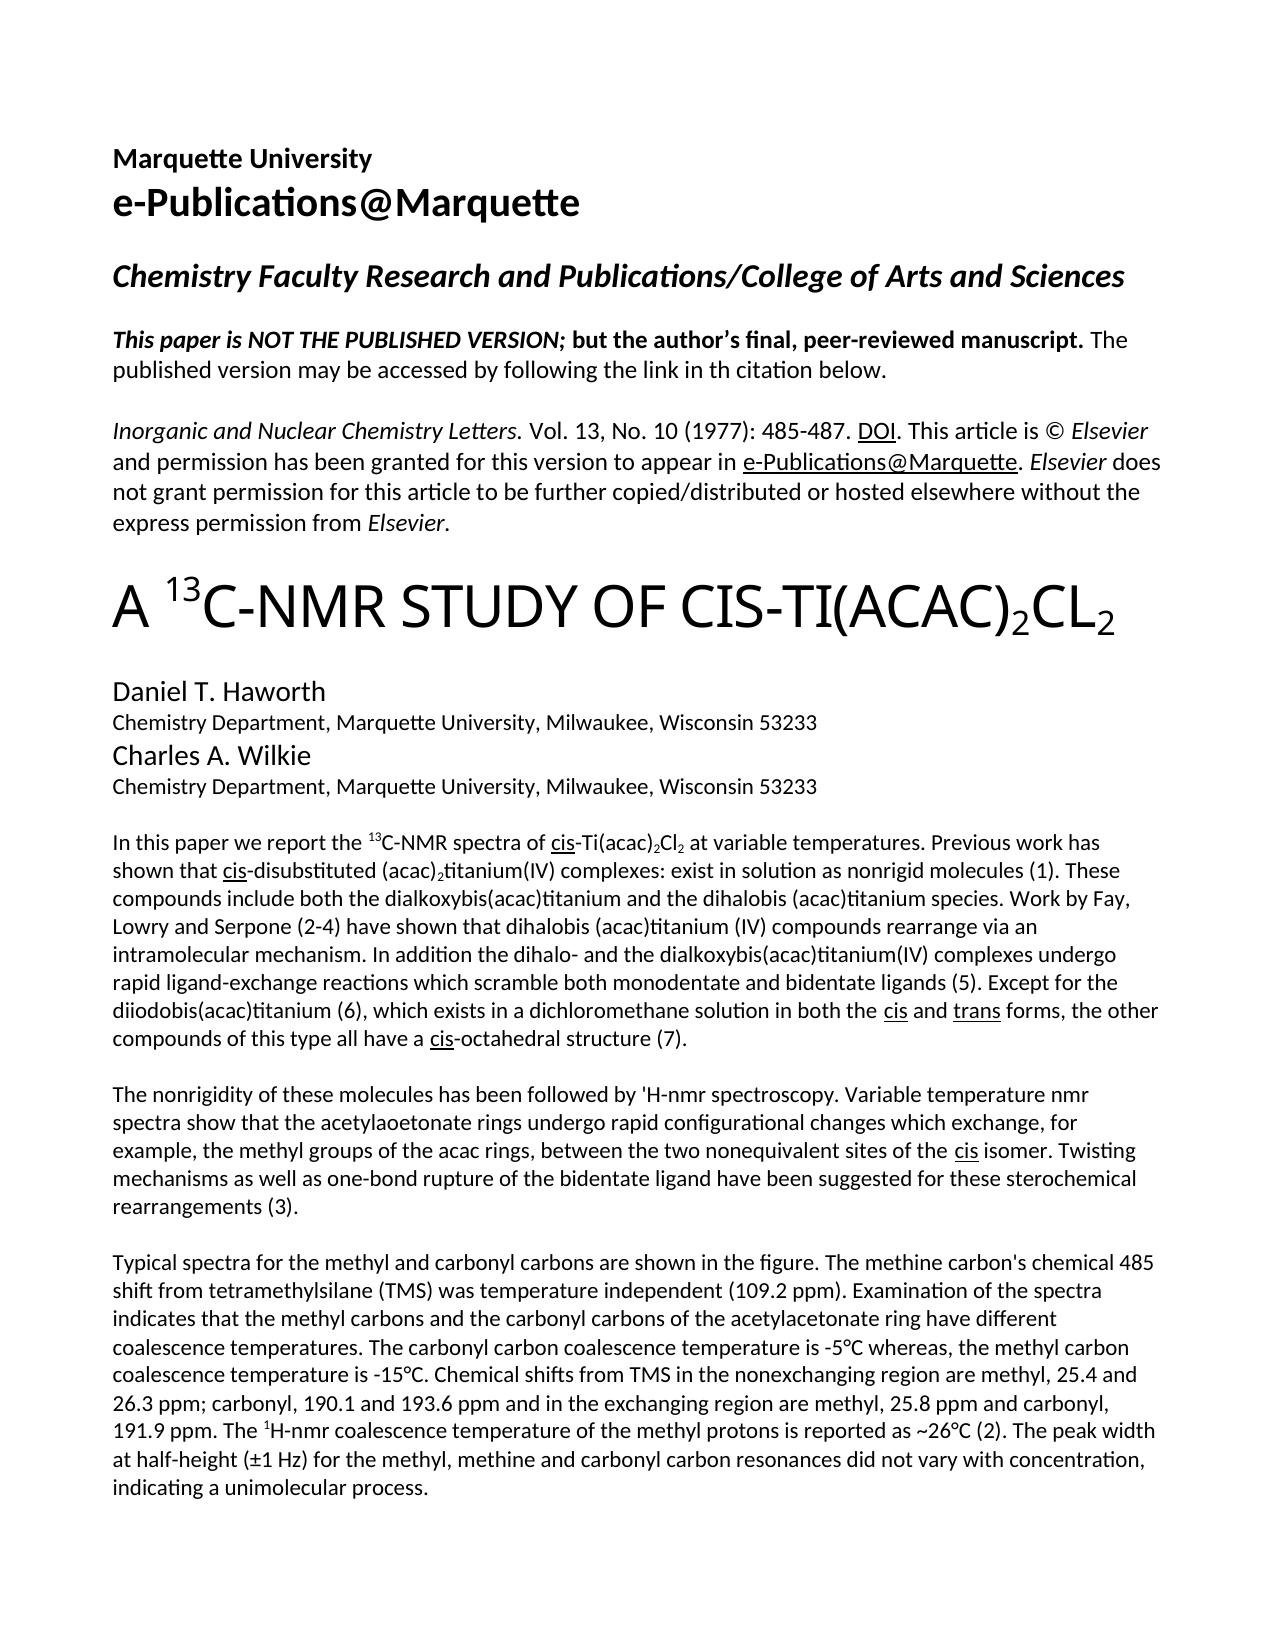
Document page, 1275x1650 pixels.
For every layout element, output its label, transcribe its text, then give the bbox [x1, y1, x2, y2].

text Chemistry Faculty Research and Publications/College of Arts and Sciences [112, 255, 1162, 296]
text In this paper we report the 13C-NMR spectra of cis-Ti(acac)2Cl2 at variable temperatures. Previous work has shown that cis-disubstituted (acac)2titanium(IV) complexes: exist in solution as nonrigid molecules (1). These compounds include both the dialkoxybis(acac)titanium and the dihalobis (acac)titanium species. Work by Fay, Lowry and Serpone (2-4) have shown that dihalobis (acac)titanium (IV) compounds rearrange via an intramolecular mechanism. In addition the dihalo- and the dialkoxybis(acac)titanium(IV) complexes undergo rapid ligand-exchange reactions which scramble both monodentate and bidentate ligands (5). Except for the diiodobis(acac)titanium (6), which exists in a dichloromethane solution in both the cis and trans forms, the other compounds of this type all have a cis-octahedral structure (7). [112, 828, 1162, 1052]
text Typical spectra for the methyl and carbonyl carbons are shown in the figure. The methine carbon's chemical 485 shift from tetramethylsilane (TMS) was temperature independent (109.2 ppm). Examination of the spectra indicates that the methyl carbons and the carbonyl carbons of the acetylacetonate ring have different coalescence temperatures. The carbonyl carbon coalescence temperature is -5°C whereas, the methyl carbon coalescence temperature is -15°C. Chemical shifts from TMS in the nonexchanging region are methyl, 25.4 and 26.3 ppm; carbonyl, 190.1 and 193.6 ppm and in the exchanging region are methyl, 25.8 ppm and carbonyl, 191.9 ppm. The 1H-nmr coalescence temperature of the methyl protons is reported as ~26°C (2). The peak width at half-height (±1 Hz) for the methyl, methine and carbonyl carbon resonances did not vary with concentration, indicating a unimolecular process. [112, 1248, 1162, 1501]
title A 13C-NMR STUDY OF CIS-TI(ACAC)2CL2 [112, 565, 1162, 645]
text Marquette University [112, 141, 1162, 176]
text Inorganic and Nuclear Chemistry Letters. Vol. 13, No. 10 (1977): 485-487. DOI. This article is © Elsevier and permission has been granted for this version to appear in e-Publications@Marquette. Elsevier does not grant permission for this article to be further copied/distributed or hosted elsewhere without the express permission from Elsevier. [112, 415, 1162, 537]
text Charles A. Wilkie [112, 737, 1162, 772]
text Daniel T. Haworth [112, 673, 1162, 708]
text Chemistry Department, Marquette University, Milwaukee, Wisconsin 53233 [112, 708, 1162, 737]
text The nonrigidity of these molecules has been followed by 'H-nmr spectroscopy. Variable temperature nmr spectra show that the acetylaoetonate rings undergo rapid configurational changes which exchange, for example, the methyl groups of the acac rings, between the two nonequivalent sites of the cis isomer. Twisting mechanisms as well as one-bond rupture of the bidentate ligand have been suggested for these sterochemical rearrangements (3). [112, 1080, 1162, 1221]
text This paper is NOT THE PUBLISHED VERSION; but the author’s final, peer-reviewed manuscript. The published version may be accessed by following the link in th citation below. [112, 324, 1162, 385]
text e-Publications@Marquette [112, 176, 1162, 227]
text Chemistry Department, Marquette University, Milwaukee, Wisconsin 53233 [112, 772, 1162, 800]
